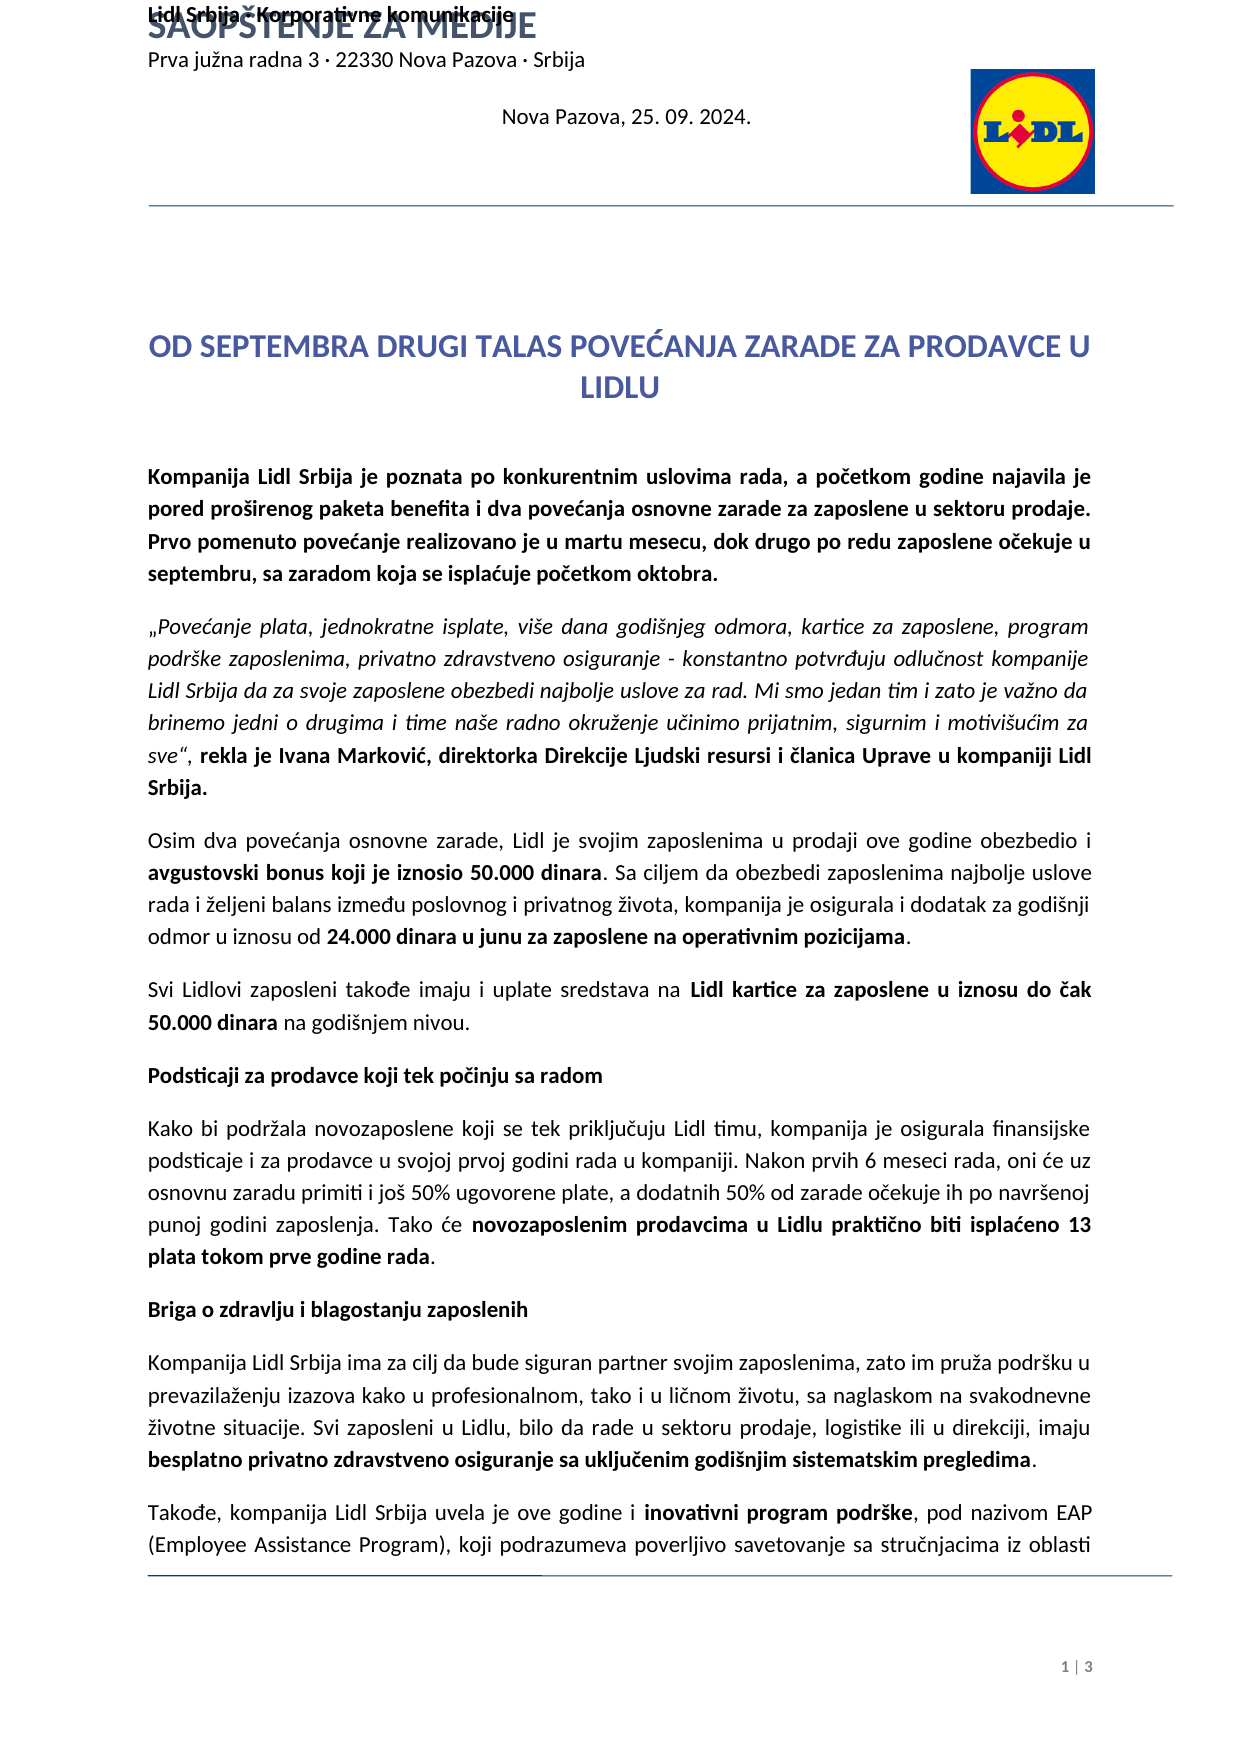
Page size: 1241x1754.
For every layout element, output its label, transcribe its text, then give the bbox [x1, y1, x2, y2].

text Svi Lidlovi zaposleni takođe imaju i uplate sredstava na Lidl kartice za zaposlene u iznosu do čak 50.000 dinara na godišnjem nivou. [148, 976, 1092, 1036]
text OD SEPTEMBRA DRUGI TALAS POVEĆANJA ZARADE ZA PRODAVCE U LIDLU [148, 325, 1092, 406]
text „Povećanje plata, jednokratne isplate, više dana godišnjeg odmora, kartice za zaposlene, program podrške zaposlenima, privatno zdravstveno osiguranje - konstantno potvrđuju odlučnost kompanije Lidl Srbija da za svoje zaposlene obezbedi najbolje uslove za rad. Mi smo jedan tim i zato je važno da brinemo jedni o drugima i time naše radno okruženje učinimo prijatnim, sigurnim i motivišućim za sve“, rekla je Ivana Marković, direktorka Direkcije Ljudski resursi i članica Uprave u kompaniji Lidl Srbija. [148, 612, 1092, 801]
text Kompanija Lidl Srbija je poznata po konkurentnim uslovima rada, a početkom godine najavila je pored proširenog paketa benefita i dva povećanja osnovne zarade za zaposlene u sektoru prodaje. Prvo pomenuto povećanje realizovano je u martu mesecu, dok drugo po redu zaposlene očekuje u septembru, sa zaradom koja se isplaćuje početkom oktobra. [148, 462, 1092, 587]
text Kako bi podržala novozaposlene koji se tek priključuju Lidl timu, kompanija je osigurala finansijske podsticaje i za prodavce u svojoj prvoj godini rada u kompaniji. Nakon prvih 6 meseci rada, oni će uz osnovnu zaradu primiti i još 50% ugovorene plate, a dodatnih 50% od zarade očekuje ih po navršenoj punoj godini zaposlenja. Tako će novozaposlenim prodavcima u Lidlu praktično biti isplaćeno 13 plata tokom prve godine rada. [148, 1114, 1092, 1271]
picture [970, 69, 1095, 194]
text Podsticaji za prodavce koji tek počinju sa radom [148, 1061, 1092, 1089]
text Briga o zdravlju i blagostanju zaposlenih [148, 1296, 1092, 1323]
text Kompanija Lidl Srbija ima za cilj da bude siguran partner svojim zaposlenima, zato im pruža podršku u prevazilaženju izazova kako u profesionalnom, tako i u ličnom životu, sa naglaskom na svakodnevne životne situacije. Svi zaposleni u Lidlu, bilo da rade u sektoru prodaje, logistike ili u direkciji, imaju besplatno privatno zdravstveno osiguranje sa uključenim godišnjim sistematskim pregledima. [148, 1348, 1092, 1473]
text Osim dva povećanja osnovne zarade, Lidl je svojim zaposlenima u prodaji ove godine obezbedio i avgustovski bonus koji je iznosio 50.000 dinara. Sa ciljem da obezbedi zaposlenima najbolje uslove rada i željeni balans između poslovnog i privatnog života, kompanija je osigurala i dodatak za godišnji odmor u iznosu od 24.000 dinara u junu za zaposlene na operativnim pozicijama. [148, 826, 1092, 951]
